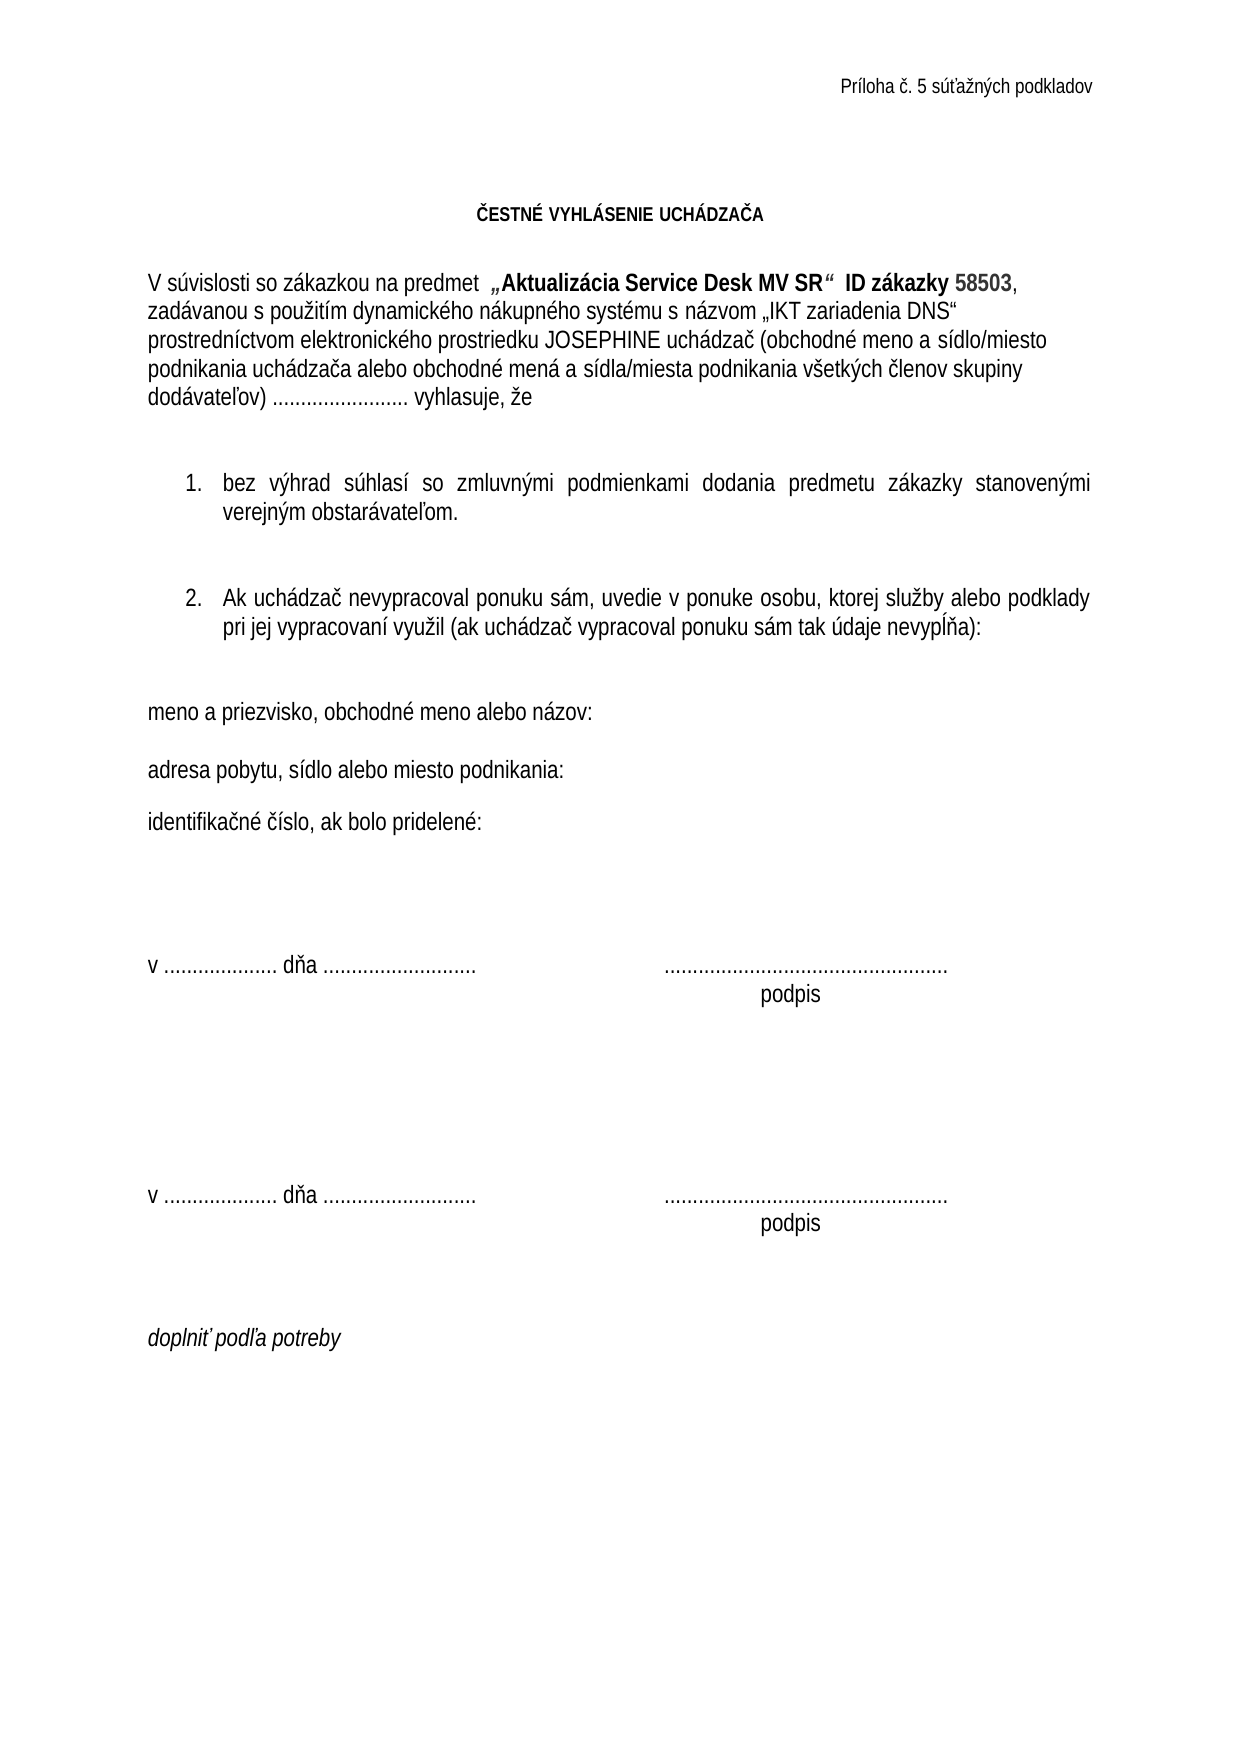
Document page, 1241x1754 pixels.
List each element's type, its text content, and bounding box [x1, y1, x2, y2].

text v .................... dňa ........................... .................................................. [148, 951, 1093, 979]
text V súvislosti so zákazkou na predmet „Aktualizácia Service Desk MV SR“ ID zákazky 58503, zadávanou s použitím dynamického nákupného systému s názvom „IKT zariadenia DNS“ prostredníctvom elektronického prostriedku JOSEPHINE uchádzač (obchodné meno a sídlo/miesto podnikania uchádzača alebo obchodné mená a sídla/miesta podnikania všetkých členov skupiny dodávateľov) ........................ vyhlasuje, že [148, 268, 1093, 411]
text v .................... dňa ........................... .................................................. [148, 1180, 1093, 1208]
text doplniť podľa potreby [148, 1323, 1093, 1352]
list bez výhrad súhlasí so zmluvnými podmienkami dodania predmetu zákazky stanovenými verejným obstarávateľom. [185, 468, 1093, 526]
text adresa pobytu, sídlo alebo miesto podnikania: [148, 755, 1093, 783]
text podpis [148, 1208, 1093, 1237]
text meno a priezvisko, obchodné meno alebo názov: [148, 697, 1093, 726]
list Ak uchádzač nevypracoval ponuku sám, uvedie v ponuke osobu, ktorej služby alebo podklady pri jej vypracovaní využil (ak uchádzač vypracoval ponuku sám tak údaje nevypĺňa): [185, 583, 1093, 640]
text podpis [148, 979, 1093, 1008]
text identifikačné číslo, ak bolo pridelené: [148, 807, 1093, 836]
subtitle čestné vyhlásenie uchádzača [148, 198, 1093, 227]
